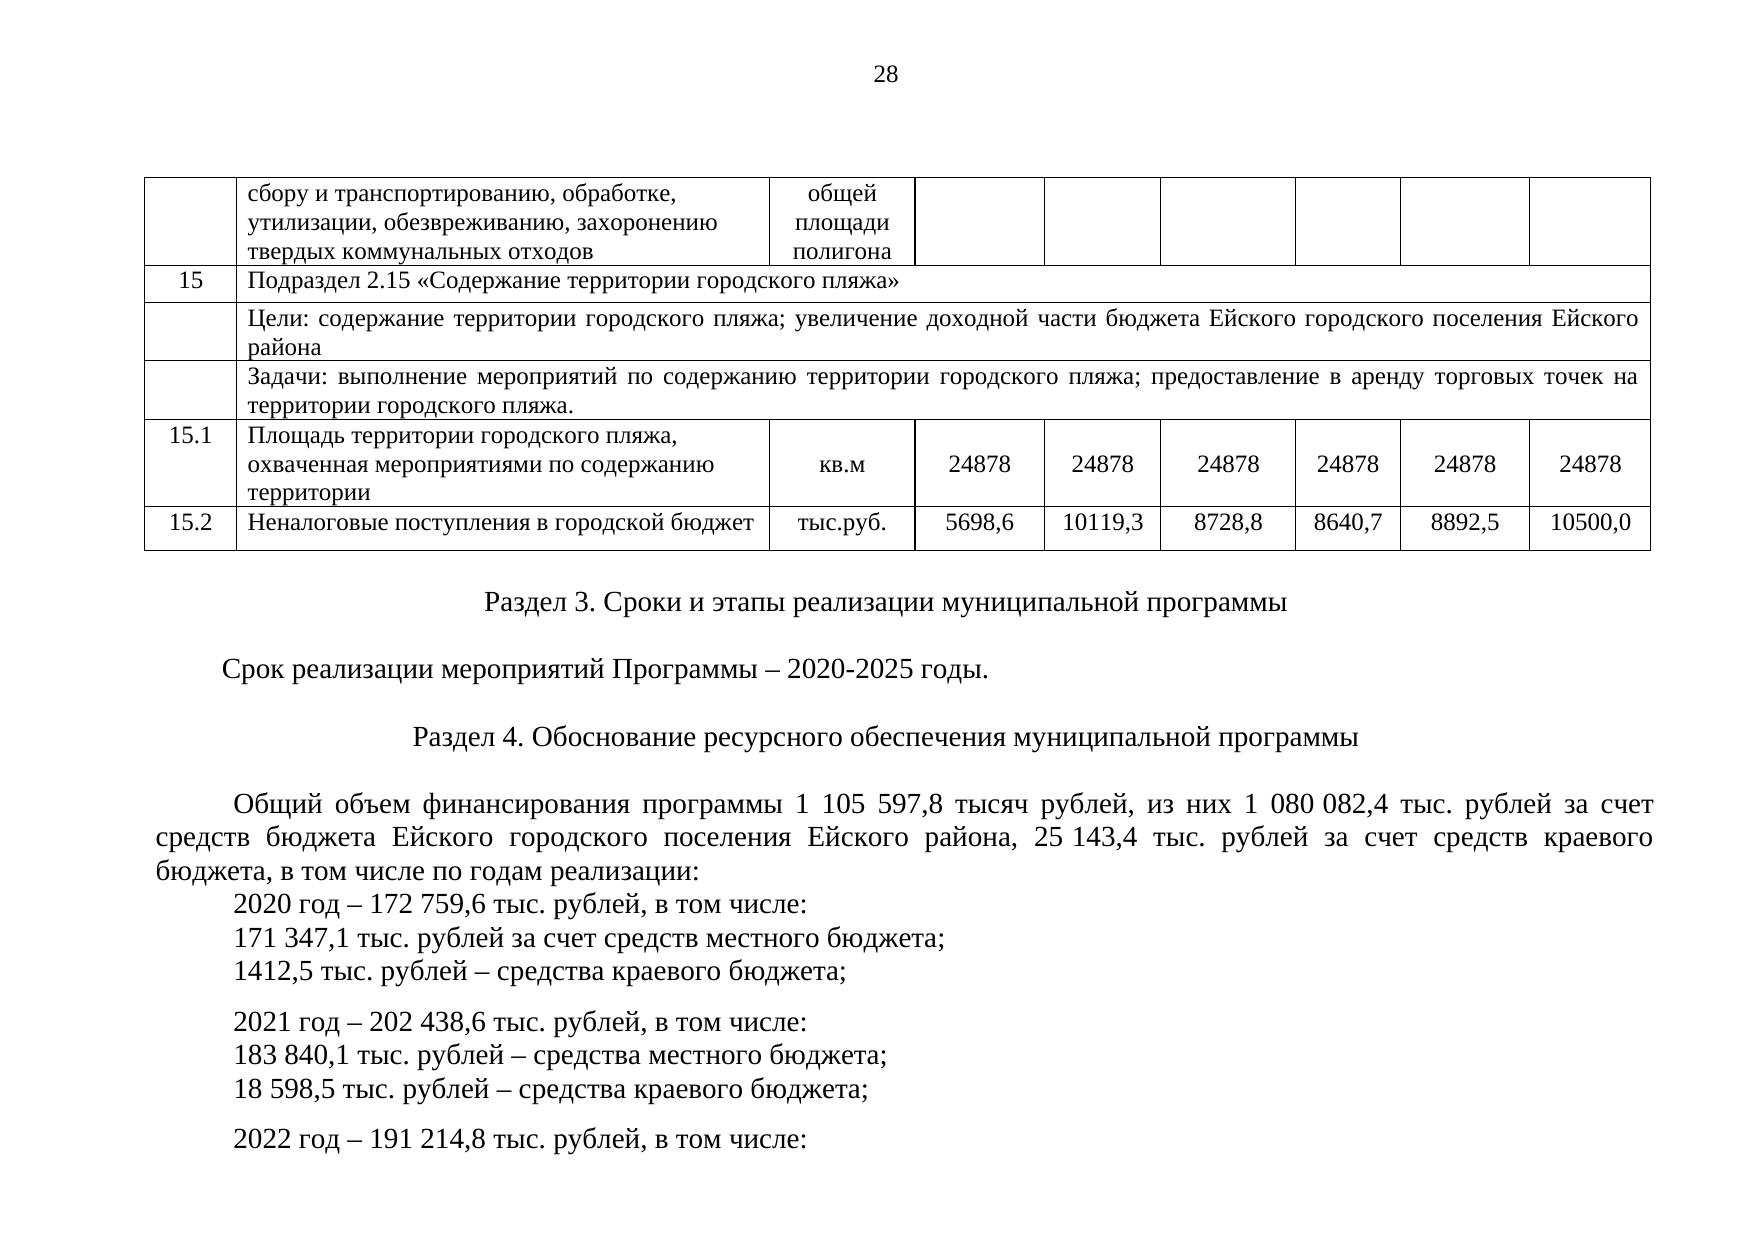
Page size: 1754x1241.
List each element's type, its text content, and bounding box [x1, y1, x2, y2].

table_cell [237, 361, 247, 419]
table_cell [145, 303, 236, 360]
table_cell Цели: содержание территории городского пляжа; увеличение доходной части бюджета Ейского городского поселения Ейского района [237, 303, 1650, 360]
table_cell 8728,8 [1161, 507, 1295, 550]
table_cell кв.м [770, 420, 914, 506]
table_cell Площадь территории городского пляжа, охваченная мероприятиями по содержанию территории [237, 420, 769, 506]
table_cell - [1401, 178, 1529, 264]
table_cell 4 [1045, 178, 1160, 264]
text Раздел 4. Обоснование ресурсного обеспечения муниципальной программы [133, 719, 1639, 752]
table_cell 24878 [1530, 420, 1650, 506]
table_cell 8640,7 [1296, 507, 1400, 550]
table_cell 4 [1161, 178, 1295, 264]
table_cell 24878 [916, 420, 1044, 506]
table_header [144, 786, 1665, 1155]
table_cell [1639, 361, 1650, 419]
table_cell 24878 [1401, 420, 1529, 506]
table_cell - [916, 178, 1044, 264]
table_cell - [1530, 178, 1650, 264]
table_cell 15.2 [145, 507, 236, 550]
table_cell 8892,5 [1401, 507, 1529, 550]
table_cell 24878 [1161, 420, 1295, 506]
table_cell Подраздел 2.15 «Содержание территории городского пляжа» [237, 266, 1650, 302]
table_cell 10500,0 [1530, 507, 1650, 550]
table_cell 24878 [1045, 420, 1160, 506]
table_cell [145, 361, 236, 419]
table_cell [770, 178, 914, 264]
text Раздел 3. Сроки и этапы реализации муниципальной программы [133, 584, 1639, 618]
table_cell 15 [145, 266, 236, 302]
table_cell 10119,3 [1045, 507, 1160, 550]
table_cell тыс.руб. [770, 507, 914, 550]
table_cell - [1296, 178, 1400, 264]
table_cell Неналоговые поступления в городской бюджет [237, 507, 769, 550]
table_cell 24878 [1296, 420, 1400, 506]
table_cell 5698,6 [916, 507, 1044, 550]
text Срок реализации мероприятий Программы – 2020-2025 годы. [133, 652, 1639, 685]
table_cell 15.1 [145, 420, 236, 506]
